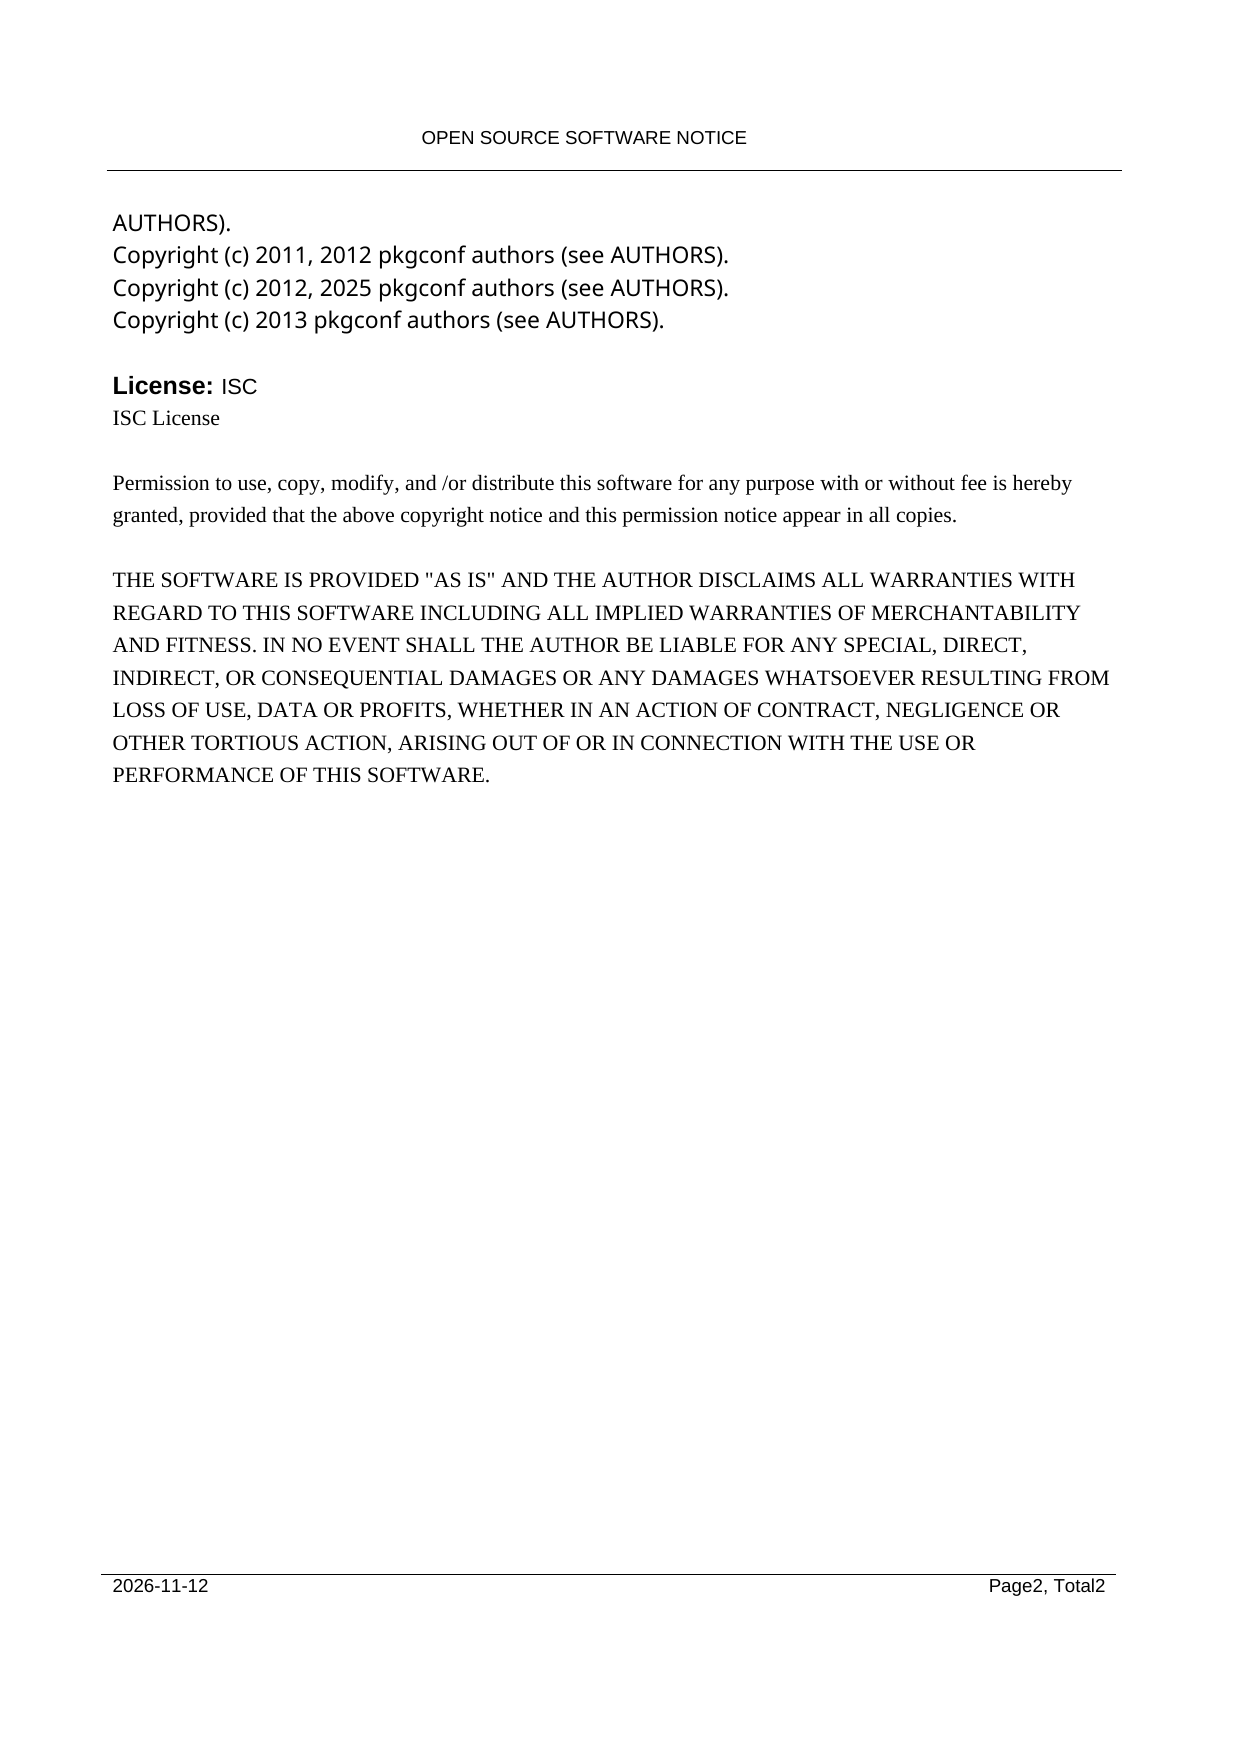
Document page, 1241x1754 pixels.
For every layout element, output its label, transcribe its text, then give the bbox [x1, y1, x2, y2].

text License: ISC [112, 369, 1128, 401]
text ISC License Permission to use, copy, modify, and /or distribute this software for any purpose with or without fee is hereby granted, provided that the above copyright notice and this permission notice appear in all copies. THE SOFTWARE IS PROVIDED "AS IS" AND THE AUTHOR DISCLAIMS ALL WARRANTIES WITH REGARD TO THIS SOFTWARE INCLUDING ALL IMPLIED WARRANTIES OF MERCHANTABILITY AND FITNESS. IN NO EVENT SHALL THE AUTHOR BE LIABLE FOR ANY SPECIAL, DIRECT, INDIRECT, OR CONSEQUENTIAL DAMAGES OR ANY DAMAGES WHATSOEVER RESULTING FROM LOSS OF USE, DATA OR PROFITS, WHETHER IN AN ACTION OF CONTRACT, NEGLIGENCE OR OTHER TORTIOUS ACTION, ARISING OUT OF OR IN CONNECTION WITH THE USE OR PERFORMANCE OF THIS SOFTWARE. [112, 401, 1128, 791]
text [112, 206, 1128, 369]
